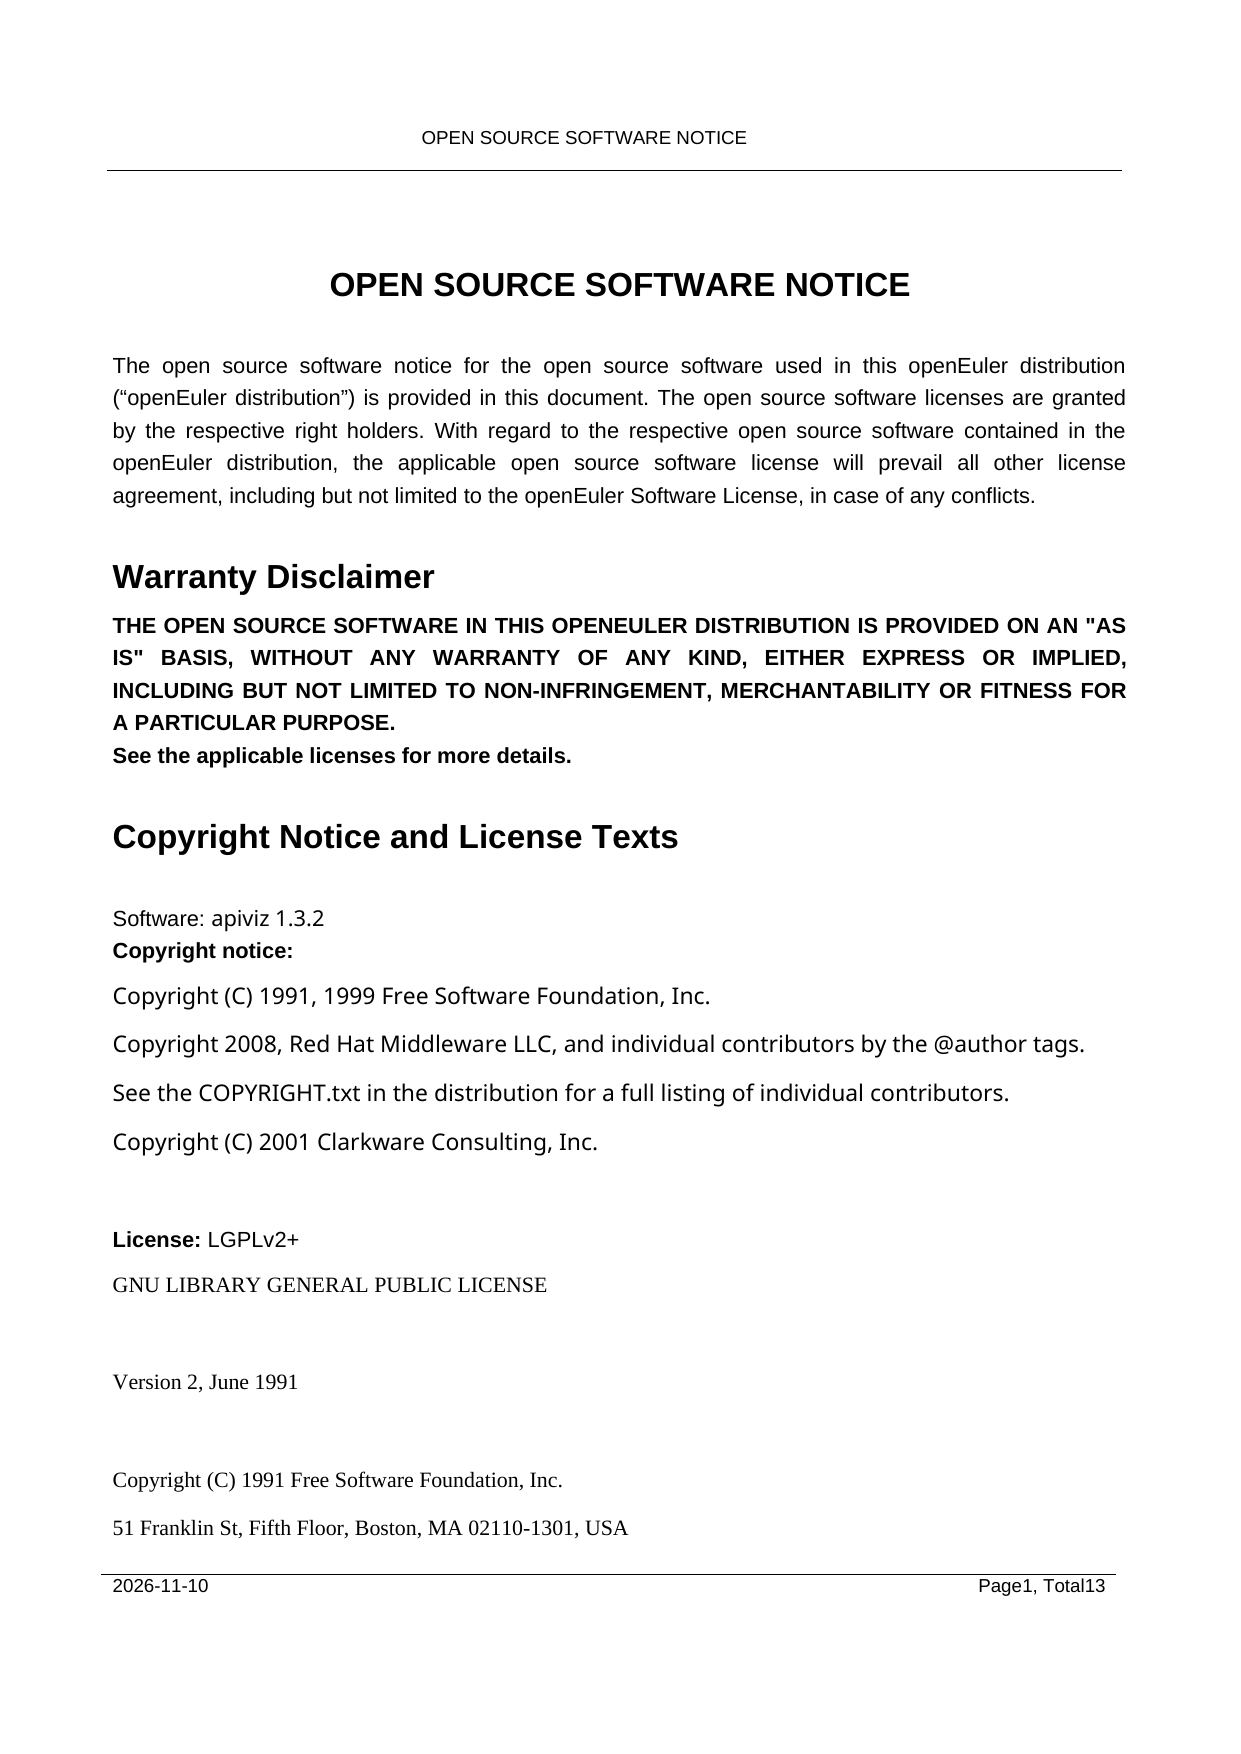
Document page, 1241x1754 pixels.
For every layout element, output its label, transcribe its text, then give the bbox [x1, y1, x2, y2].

text Warranty Disclaimer [112, 544, 1128, 609]
text OPEN SOURCE SOFTWARE NOTICE [112, 251, 1128, 316]
text The open source software notice for the open source software used in this openEuler distribution (“openEuler distribution”) is provided in this document. The open source software licenses are granted by the respective right holders. With regard to the respective open source software contained in the openEuler distribution, the applicable open source software license will prevail all other license agreement, including but not limited to the openEuler Software License, in case of any conflicts. [112, 349, 1128, 511]
text THE OPEN SOURCE SOFTWARE IN THIS OPENEULER DISTRIBUTION IS PROVIDED ON AN "AS IS" BASIS, WITHOUT ANY WARRANTY OF ANY KIND, EITHER EXPRESS OR IMPLIED, INCLUDING BUT NOT LIMITED TO NON-INFRINGEMENT, MERCHANTABILITY OR FITNESS FOR A PARTICULAR PURPOSE. See the applicable licenses for more details. [112, 609, 1128, 771]
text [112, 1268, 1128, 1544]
text Copyright notice: [112, 934, 1128, 966]
text Copyright (C) 1991, 1999 Free Software Foundation, Inc. Copyright 2008, Red Hat Middleware LLC, and individual contributors by the @author tags. See the COPYRIGHT.txt in the distribution for a full listing of individual contributors. Copyright (C) 2001 Clarkware Consulting, Inc. [112, 979, 1128, 1207]
text Software: apiviz 1.3.2 [112, 901, 1128, 934]
text License: LGPLv2+ [112, 1223, 1128, 1255]
text Copyright Notice and License Texts [112, 804, 1128, 869]
